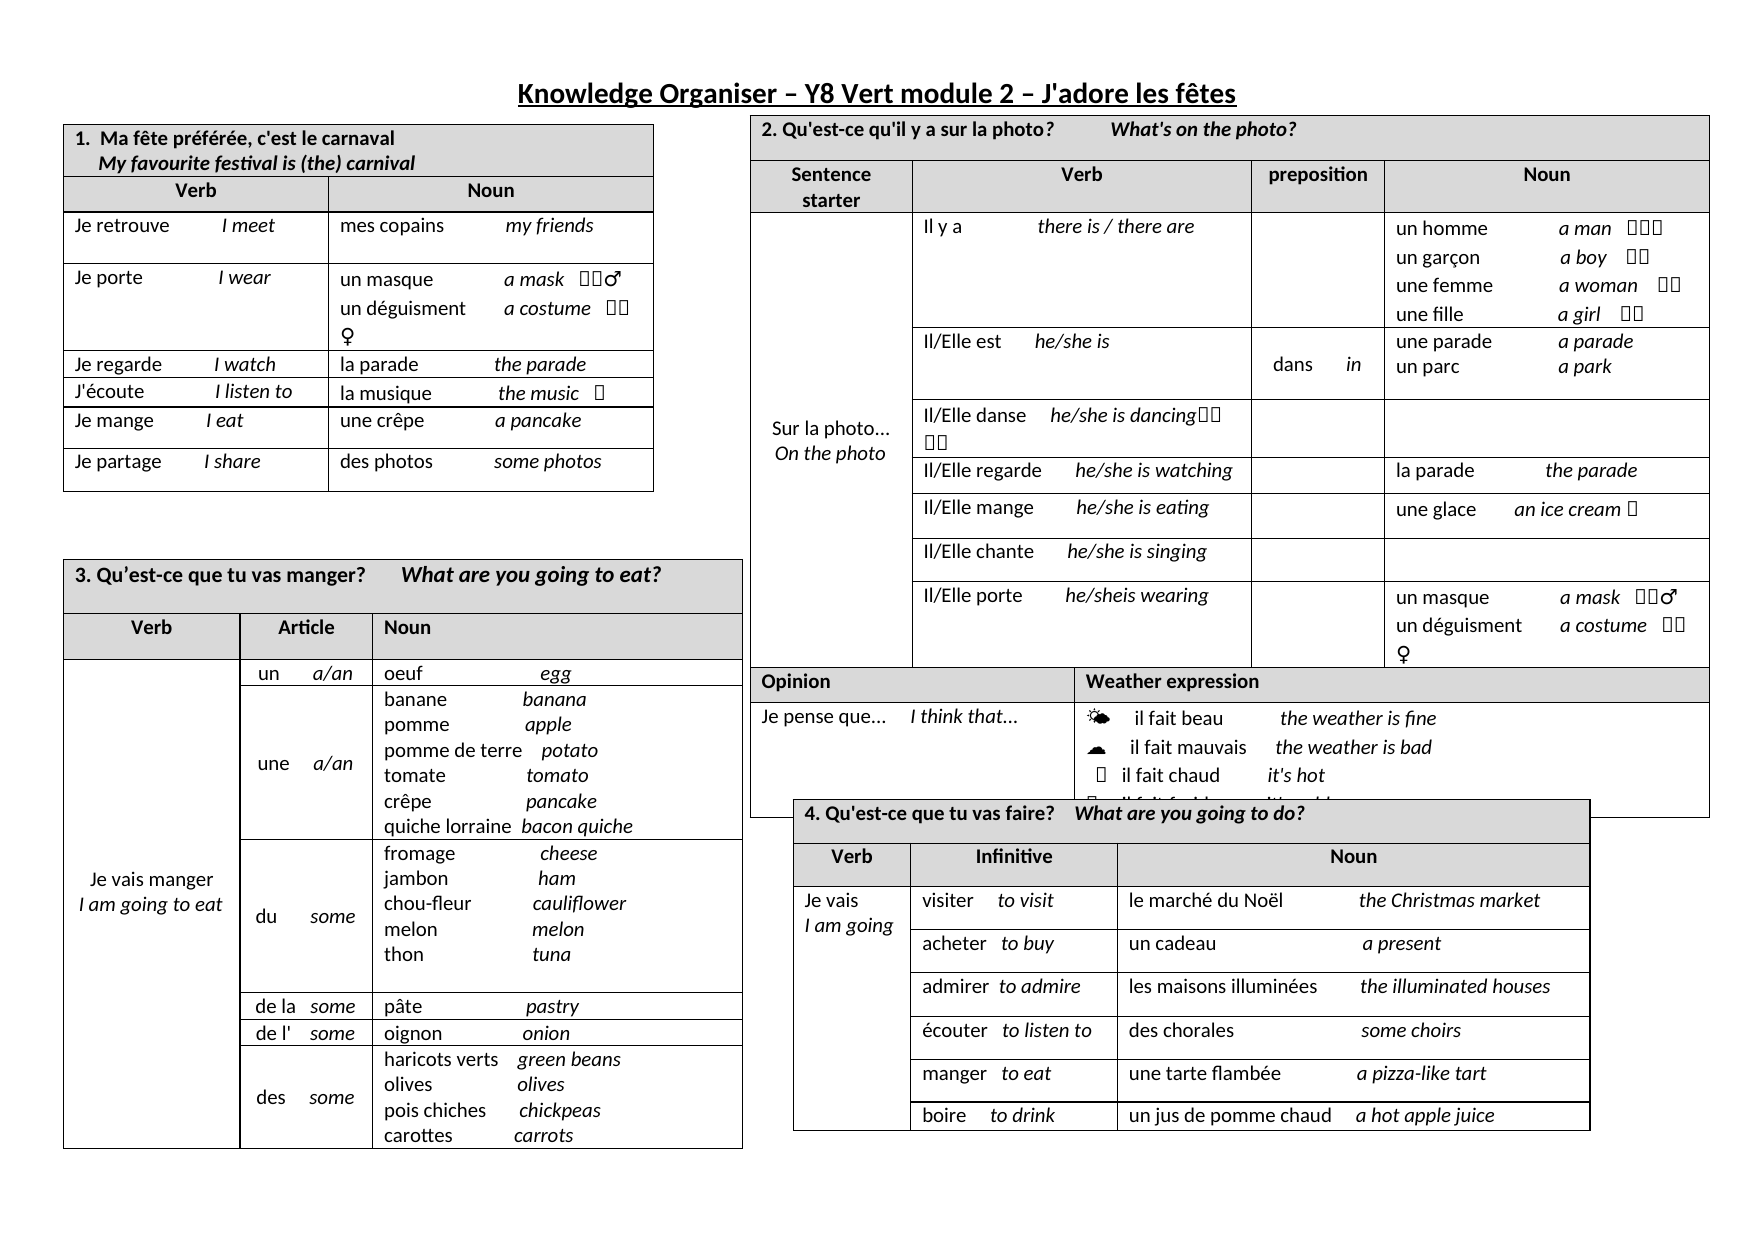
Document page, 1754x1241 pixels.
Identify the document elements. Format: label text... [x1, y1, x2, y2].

table_cell J'écoute I listen to [64, 378, 328, 406]
table_cell une a/an [241, 686, 372, 839]
table_header 3. Qu’est-ce que tu vas manger? What are you going to eat? [64, 560, 742, 613]
table_cell boire to drink [911, 1103, 1117, 1130]
table_cell Noun [373, 614, 742, 659]
table_cell Infinitive [911, 844, 1117, 886]
table_cell Verb [64, 614, 239, 659]
table_cell il fait beau the weather is fine ️ il fait mauvais the weather is bad il fait chaud it's hot il fait froid it's cold [1075, 703, 1709, 817]
table_cell Je vais manger I am going to eat [64, 660, 239, 1148]
table_cell des some [241, 1046, 372, 1148]
table_cell [1252, 582, 1384, 667]
table_cell Verb [794, 844, 910, 886]
table_cell Je porte I wear [64, 264, 328, 350]
table_cell mes copains my friends [329, 213, 653, 263]
table_cell haricots verts green beans olives olives pois chiches chickpeas carottes carrots [373, 1046, 742, 1148]
table_cell Noun [1118, 844, 1589, 886]
table_cell Il/Elle est he/she is [913, 328, 1251, 399]
table_cell Je mange I eat [64, 408, 328, 447]
table_cell Opinion [751, 668, 1074, 702]
table_cell Il/Elle mange he/she is eating [913, 494, 1251, 537]
table_cell la musique the music [329, 378, 653, 406]
table_cell une parade a parade un parc a park [1385, 328, 1709, 399]
table_cell Je regarde I watch [64, 351, 328, 377]
table_cell Je retrouve I meet [64, 213, 328, 263]
table_cell [1252, 458, 1384, 493]
table_cell Sentence starter [751, 161, 912, 212]
table_cell une glace an ice cream [1385, 494, 1709, 537]
table_cell admirer to admire [911, 973, 1117, 1016]
table_cell une tarte flambée a pizza-like tart [1118, 1060, 1589, 1101]
table_cell un a/an [241, 660, 372, 685]
table_cell les maisons illuminées the illuminated houses [1118, 973, 1589, 1016]
table_cell Noun [1385, 161, 1709, 212]
table_cell oignon onion [373, 1020, 742, 1045]
table_cell Verb [64, 177, 328, 211]
table_cell de la some [241, 993, 372, 1019]
table_cell fromage cheese jambon ham chou-fleur cauliflower melon melon thon tuna [373, 840, 742, 992]
table_cell Il/Elle danse he/she is dancing [913, 400, 1251, 457]
table_cell de l' some [241, 1020, 372, 1045]
table_cell banane banana pomme apple pomme de terre potato tomate tomato crêpe pancake quiche lorraine bacon quiche [373, 686, 742, 839]
table_cell [1252, 539, 1384, 581]
text Knowledge Organiser – Y8 Vert module 2 – J'adore les fêtes [75, 75, 1679, 111]
table_cell la parade the parade [329, 351, 653, 377]
table_cell des chorales some choirs [1118, 1017, 1589, 1059]
table_cell un masque a mask ‍️ un déguisment a costume ‍️ [329, 264, 653, 350]
table_cell Il/Elle regarde he/she is watching [913, 458, 1251, 493]
table_cell manger to eat [911, 1060, 1117, 1101]
table_cell un homme a man ‍ un garçon a boy une femme a woman une fille a girl [1385, 213, 1709, 327]
table_cell [1385, 400, 1709, 457]
table_cell oeuf egg [373, 660, 742, 685]
table_cell Article [241, 614, 372, 659]
table_cell une crêpe a pancake [329, 408, 653, 447]
table_cell des photos some photos [329, 449, 653, 491]
table_cell Sur la photo... On the photo [751, 213, 912, 667]
table_cell dans in [1252, 328, 1384, 399]
table_cell Je partage I share [64, 449, 328, 491]
table_cell acheter to buy [911, 930, 1117, 972]
table_cell Je vais I am going [794, 887, 910, 1130]
table_cell [1385, 539, 1709, 581]
table_cell [1252, 494, 1384, 537]
table_cell un cadeau a present [1118, 930, 1589, 972]
table_cell du some [241, 840, 372, 992]
table_cell écouter to listen to [911, 1017, 1117, 1059]
table_cell un jus de pomme chaud a hot apple juice [1118, 1103, 1589, 1130]
table_cell Verb [913, 161, 1251, 212]
table_cell Il/Elle porte he/sheis wearing [913, 582, 1251, 667]
table_cell [1252, 400, 1384, 457]
table_cell la parade the parade [1385, 458, 1709, 493]
table_cell Noun [329, 177, 653, 211]
table_cell le marché du Noël the Christmas market [1118, 887, 1589, 929]
table_cell preposition [1252, 161, 1384, 212]
table_header 4. Qu'est-ce que tu vas faire? What are you going to do? [794, 800, 1589, 843]
table_cell Il y a there is / there are [913, 213, 1251, 327]
table_cell [1252, 213, 1384, 327]
table_header 1. Ma fête préférée, c'est le carnaval My favourite festival is (the) carnival [64, 125, 653, 176]
table_cell Weather expression [1075, 668, 1709, 702]
table_cell un masque a mask ‍️ un déguisment a costume ‍️ [1385, 582, 1709, 667]
table_cell pâte pastry [373, 993, 742, 1019]
table_cell visiter to visit [911, 887, 1117, 929]
table_cell Je pense que... I think that... [751, 703, 1074, 817]
table_cell Il/Elle chante he/she is singing [913, 539, 1251, 581]
table_header 2. Qu'est-ce qu'il y a sur la photo? What's on the photo? [751, 116, 1709, 160]
